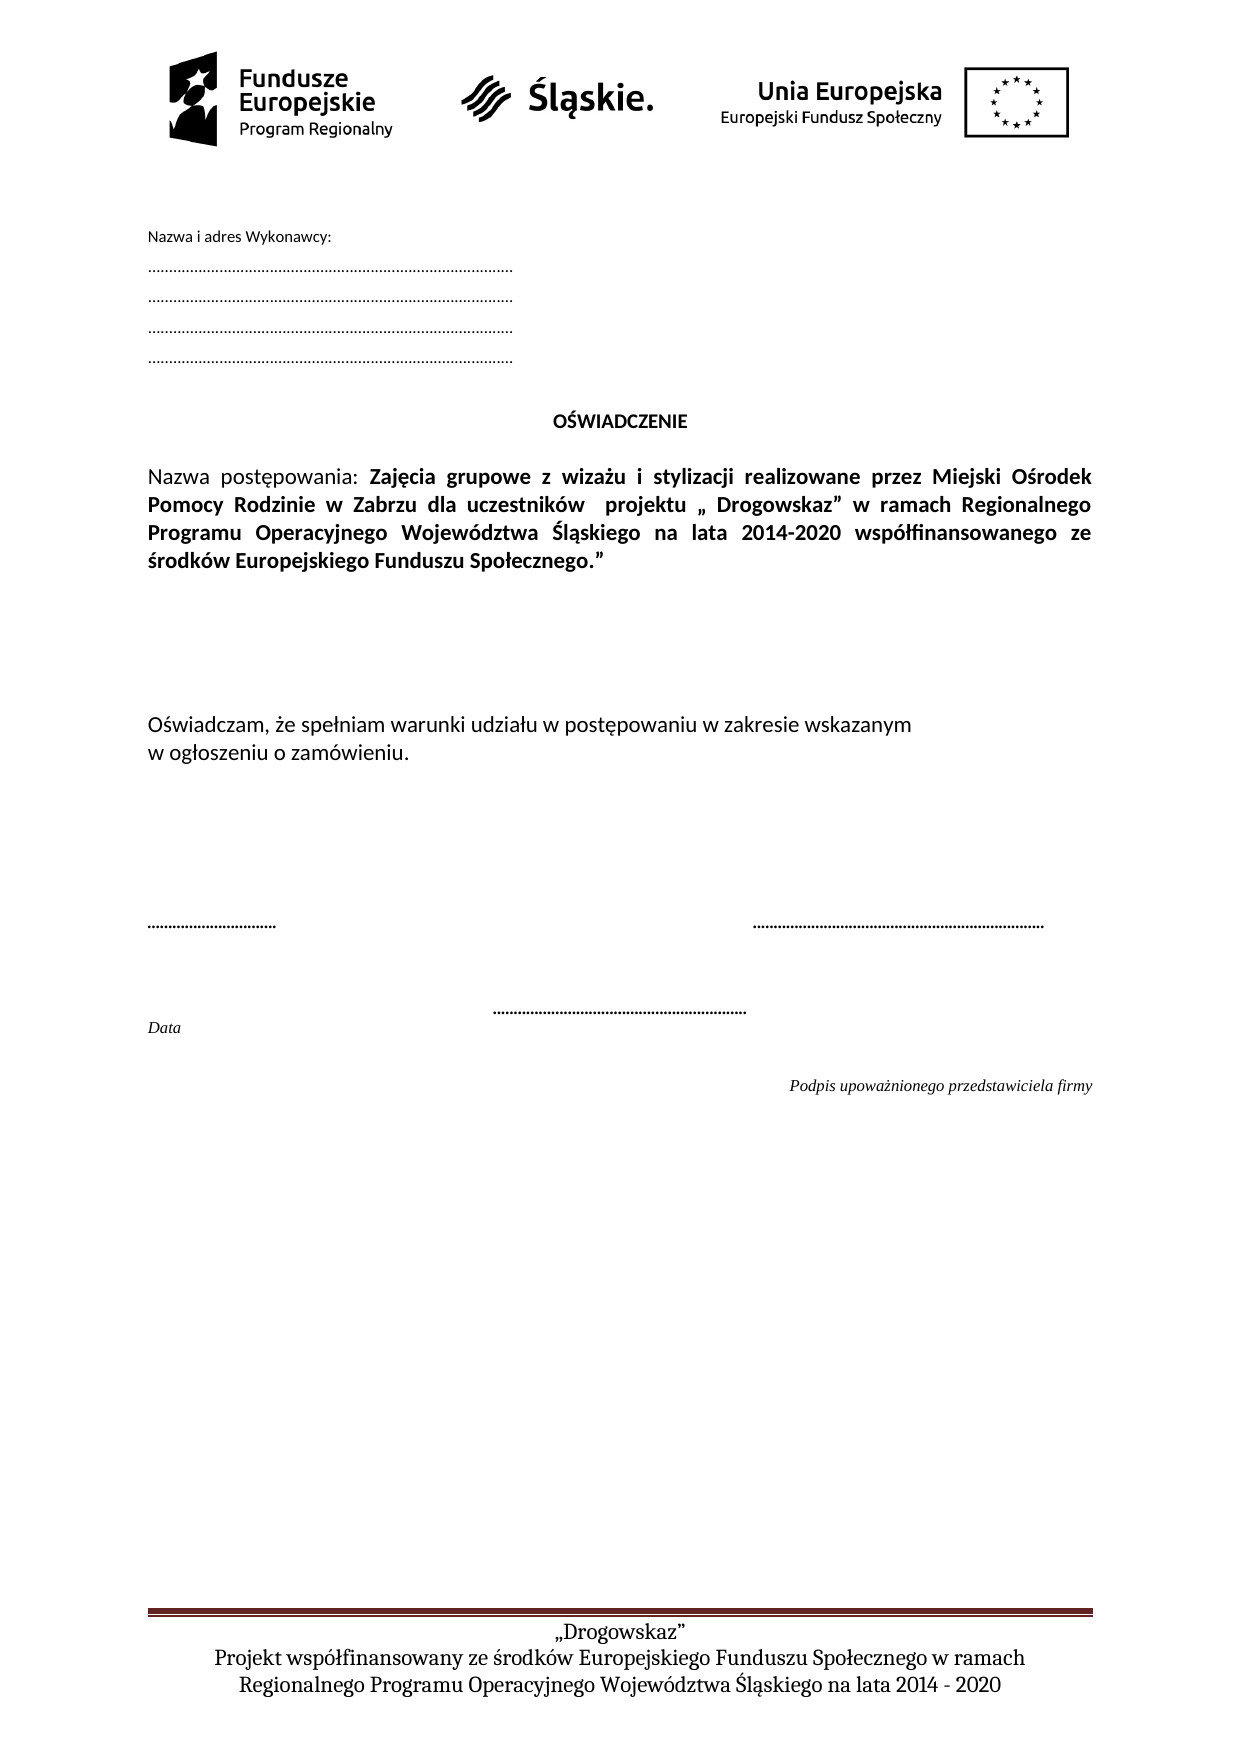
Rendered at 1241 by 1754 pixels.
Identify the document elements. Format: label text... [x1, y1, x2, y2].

text ....................................................................................... [148, 287, 1093, 307]
text ....................................................................................... [148, 256, 1093, 277]
text Nazwa i adres Wykonawcy: [148, 226, 1093, 246]
text ....................................................................................... [148, 317, 1093, 337]
text Oświadczam, że spełniam warunki udziału w postępowaniu w zakresie wskazanym [148, 710, 1093, 738]
text w ogłoszeniu o zamówieniu. [148, 738, 1093, 766]
text Data Podpis upoważnionego przedstawiciela firmy [148, 1018, 1093, 1094]
text ............................... ...................................................................... [148, 913, 1093, 932]
picture [147, 29, 1091, 168]
text Nazwa postępowania: Zajęcia grupowe z wizażu i stylizacji realizowane przez Miejski Ośrodek Pomocy Rodzinie w Zabrzu dla uczestników projektu „ Drogowskaz” w ramach Regionalnego Programu Operacyjnego Województwa Śląskiego na lata 2014-2020 współfinansowanego ze środków Europejskiego Funduszu Społecznego.” [148, 462, 1093, 574]
text OŚWIADCZENIE [148, 408, 1093, 434]
text ............................................................. [148, 932, 1093, 1018]
text ....................................................................................... [148, 347, 1093, 368]
